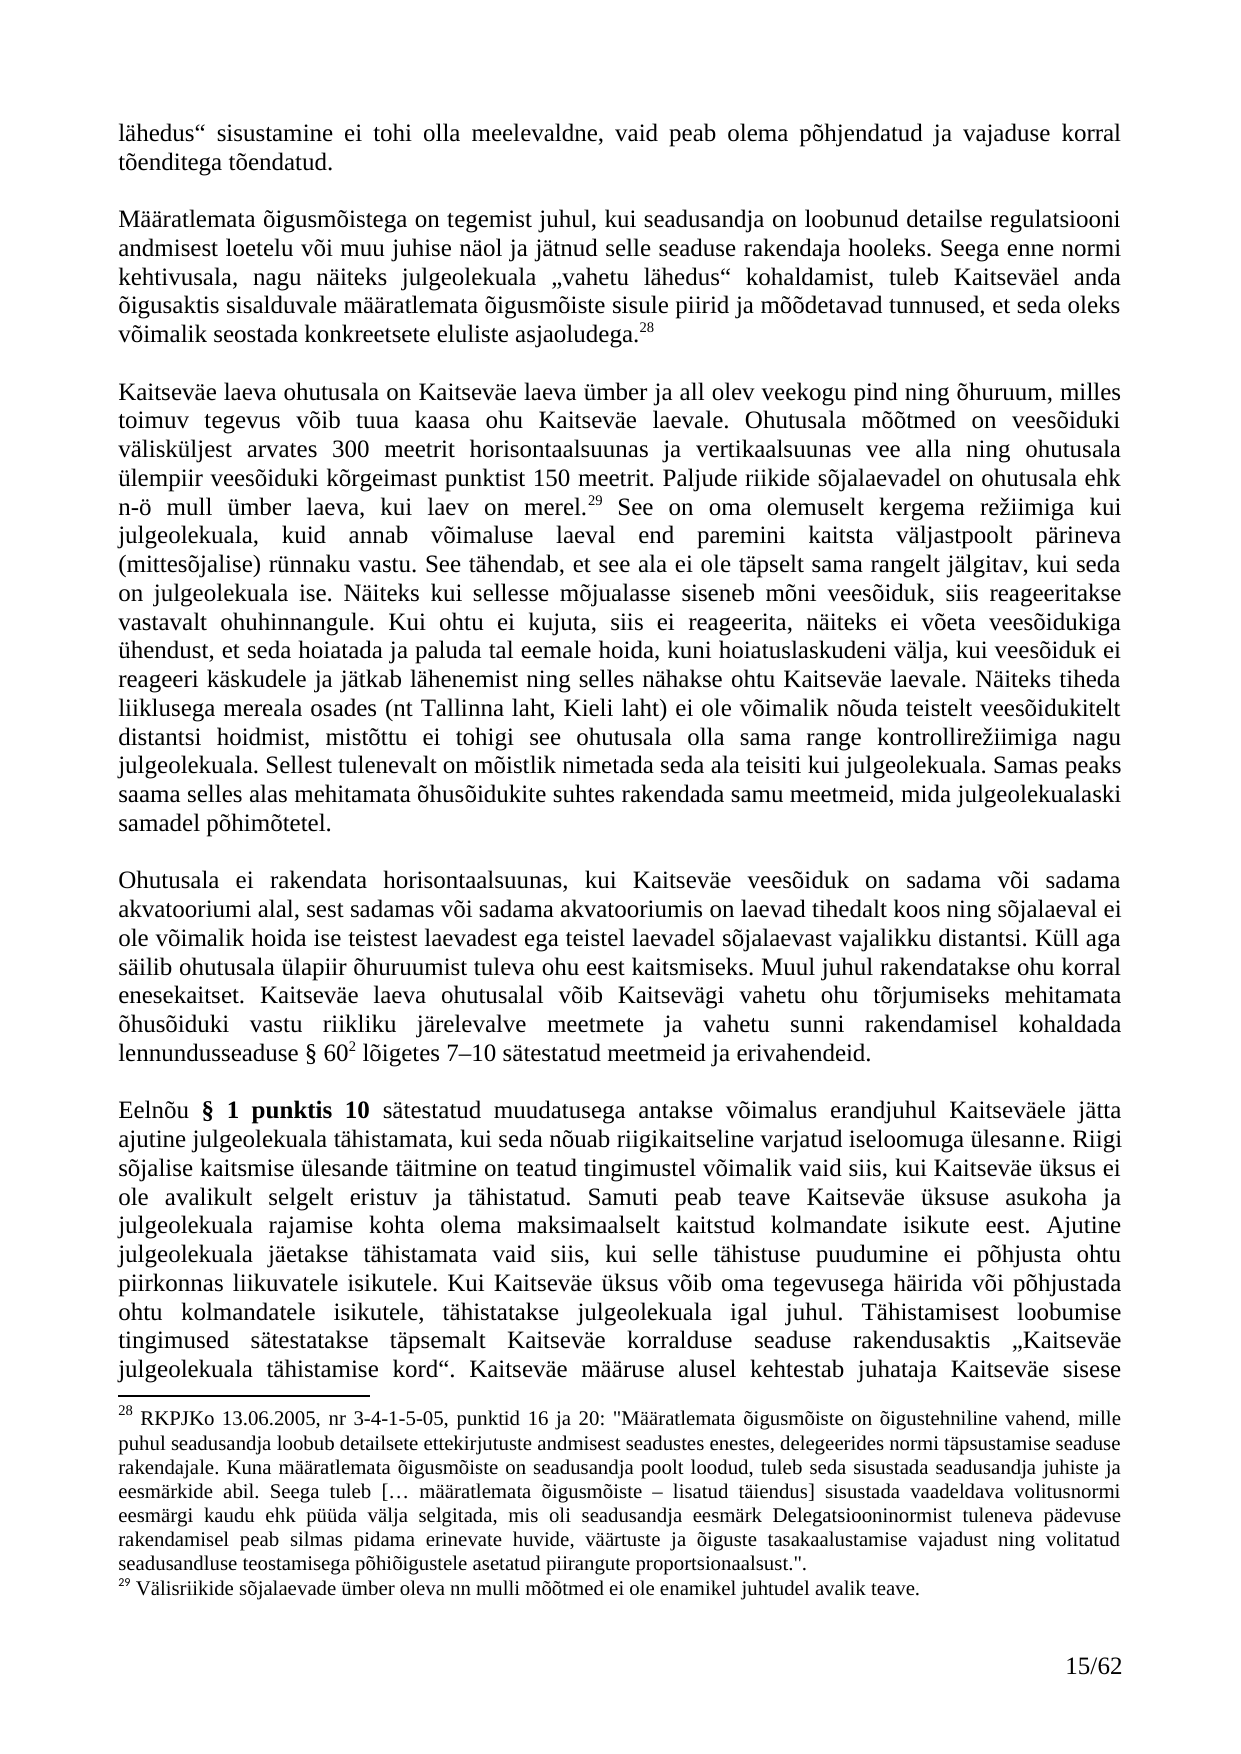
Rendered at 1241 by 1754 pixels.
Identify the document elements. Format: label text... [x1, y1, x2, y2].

text Ohutusala ei rakendata horisontaalsuunas, kui Kaitseväe veesõiduk on sadama või sadama akvatooriumi alal, sest sadamas või sadama akvatooriumis on laevad tihedalt koos ning sõjalaeval ei ole võimalik hoida ise teistest laevadest ega teistel laevadel sõjalaevast vajalikku distantsi. Küll aga säilib ohutusala ülapiir õhuruumist tuleva ohu eest kaitsmiseks. Muul juhul rakendatakse ohu korral enesekaitset. Kaitseväe laeva ohutusalal võib Kaitsevägi vahetu ohu tõrjumiseks mehitamata õhusõiduki vastu riikliku järelevalve meetmete ja vahetu sunni rakendamisel kohaldada lennundusseaduse § 602 lõigetes 7‒10 sätestatud meetmeid ja erivahendeid. [118, 866, 1122, 1067]
text Kaitseväe laeva ohutusala on Kaitseväe laeva ümber ja all olev veekogu pind ning õhuruum, milles toimuv tegevus võib tuua kaasa ohu Kaitseväe laevale. Ohutusala mõõtmed on veesõiduki välisküljest arvates 300 meetrit horisontaalsuunas ja vertikaalsuunas vee alla ning ohutusala ülempiir veesõiduki kõrgeimast punktist 150 meetrit. Paljude riikide sõjalaevadel on ohutusala ehk n-ö mull ümber laeva, kui laev on merel. See on oma olemuselt kergema režiimiga kui julgeolekuala, kuid annab võimaluse laeval end paremini kaitsta väljastpoolt pärineva (mittesõjalise) rünnaku vastu. See tähendab, et see ala ei ole täpselt sama rangelt jälgitav, kui seda on julgeolekuala ise. Näiteks kui sellesse mõjualasse siseneb mõni veesõiduk, siis reageeritakse vastavalt ohuhinnangule. Kui ohtu ei kujuta, siis ei reageerita, näiteks ei võeta veesõidukiga ühendust, et seda hoiatada ja paluda tal eemale hoida, kuni hoiatuslaskudeni välja, kui veesõiduk ei reageeri käskudele ja jätkab lähenemist ning selles nähakse ohtu Kaitseväe laevale. Näiteks tiheda liiklusega mereala osades (nt Tallinna laht, Kieli laht) ei ole võimalik nõuda teistelt veesõidukitelt distantsi hoidmist, mistõttu ei tohigi see ohutusala olla sama range kontrollirežiimiga nagu julgeolekuala. Sellest tulenevalt on mõistlik nimetada seda ala teisiti kui julgeolekuala. Samas peaks saama selles alas mehitamata õhusõidukite suhtes rakendada samu meetmeid, mida julgeolekualaski samadel põhimõtetel. [118, 377, 1122, 837]
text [118, 1096, 1122, 1383]
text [118, 118, 1122, 176]
text Määratlemata õigusmõistega on tegemist juhul, kui seadusandja on loobunud detailse regulatsiooni andmisest loetelu või muu juhise näol ja jätnud selle seaduse rakendaja hooleks. Seega enne normi kehtivusala, nagu näiteks julgeolekuala „vahetu lähedus“ kohaldamist, tuleb Kaitseväel anda õigusaktis sisalduvale määratlemata õigusmõiste sisule piirid ja mõõdetavad tunnused, et seda oleks võimalik seostada konkreetsete eluliste asjaoludega. [118, 204, 1122, 348]
